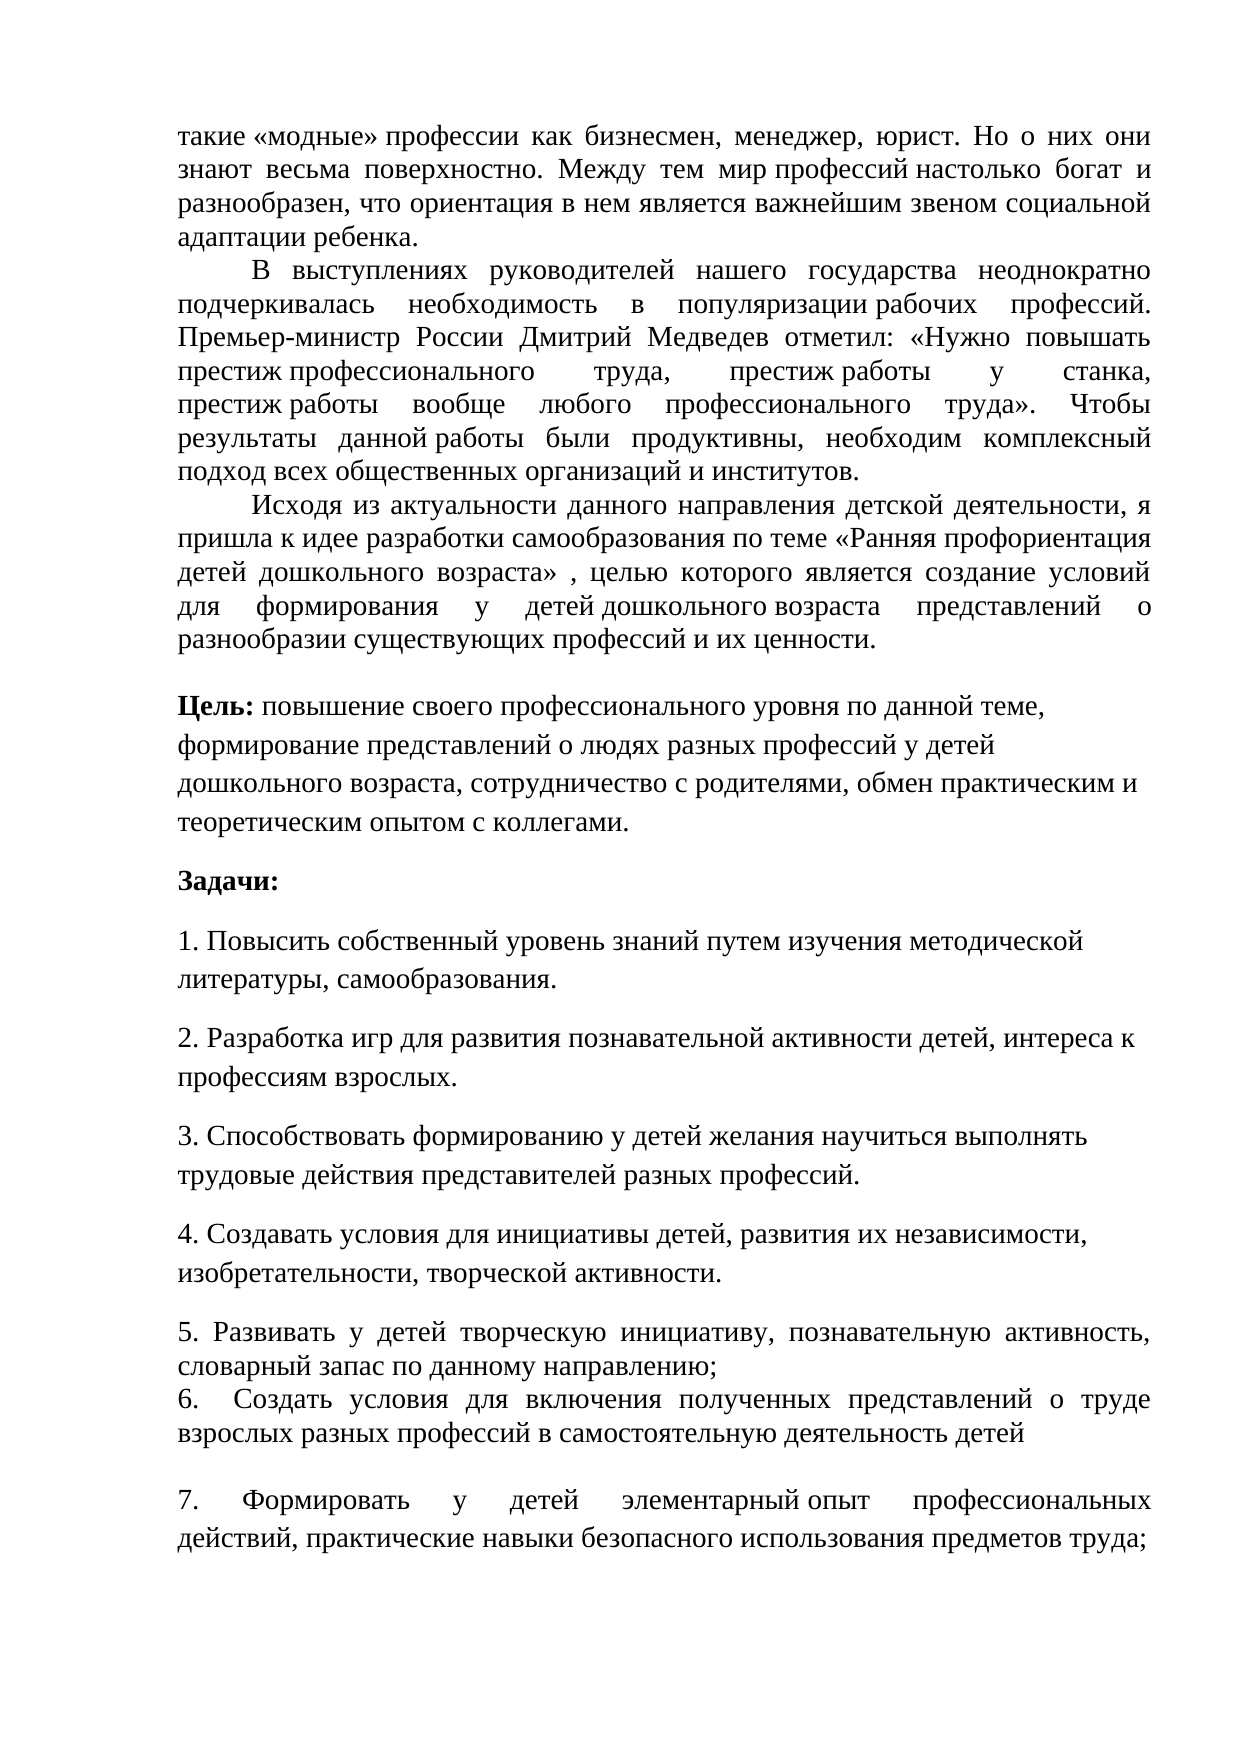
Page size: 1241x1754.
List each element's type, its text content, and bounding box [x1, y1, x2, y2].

text Задачи: [177, 863, 1152, 897]
text В выступлениях руководителей нашего государства неоднократно подчеркивалась необходимость в популяризации рабочих профессий. Премьер-министр России Дмитрий Медведев отметил: «Нужно повышать престиж профессионального труда, престиж работы у станка, престиж работы вообще любого профессионального труда». Чтобы результаты данной работы были продуктивны, необходим комплексный подход всех общественных организаций и институтов. [177, 252, 1152, 487]
text 6. Создать условия для включения полученных представлений о труде взрослых разных профессий в самостоятельную деятельность детей [177, 1381, 1152, 1448]
text 4. Создавать условия для инициативы детей, развития их независимости, изобретательности, творческой активности. [177, 1216, 1152, 1288]
text Исходя из актуальности данного направления детской деятельности, я пришла к идее разработки самообразования по теме «Ранняя профориентация детей дошкольного возраста» , целью которого является создание условий для формирования у детей дошкольного возраста представлений о разнообразии существующих профессий и их ценности. [177, 487, 1152, 655]
text 7. Формировать у детей элементарный опыт профессиональных действий, практические навыки безопасного использования предметов труда; [177, 1482, 1152, 1554]
text 3. Способствовать формированию у детей желания научиться выполнять трудовые действия представителей разных профессий. [177, 1118, 1152, 1191]
text 5. Развивать у детей творческую инициативу, познавательную активность, словарный запас по данному направлению; [177, 1314, 1152, 1381]
text 2. Разработка игр для развития познавательной активности детей, интереса к профессиям взрослых. [177, 1021, 1152, 1093]
text Цель: повышение своего профессионального уровня по данной теме, формирование представлений о людях разных профессий у детей дошкольного возраста, сотрудничество с родителями, обмен практическим и теоретическим опытом с коллегами. [177, 688, 1152, 837]
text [177, 118, 1152, 252]
text 1. Повысить собственный уровень знаний путем изучения методической литературы, самообразования. [177, 923, 1152, 995]
